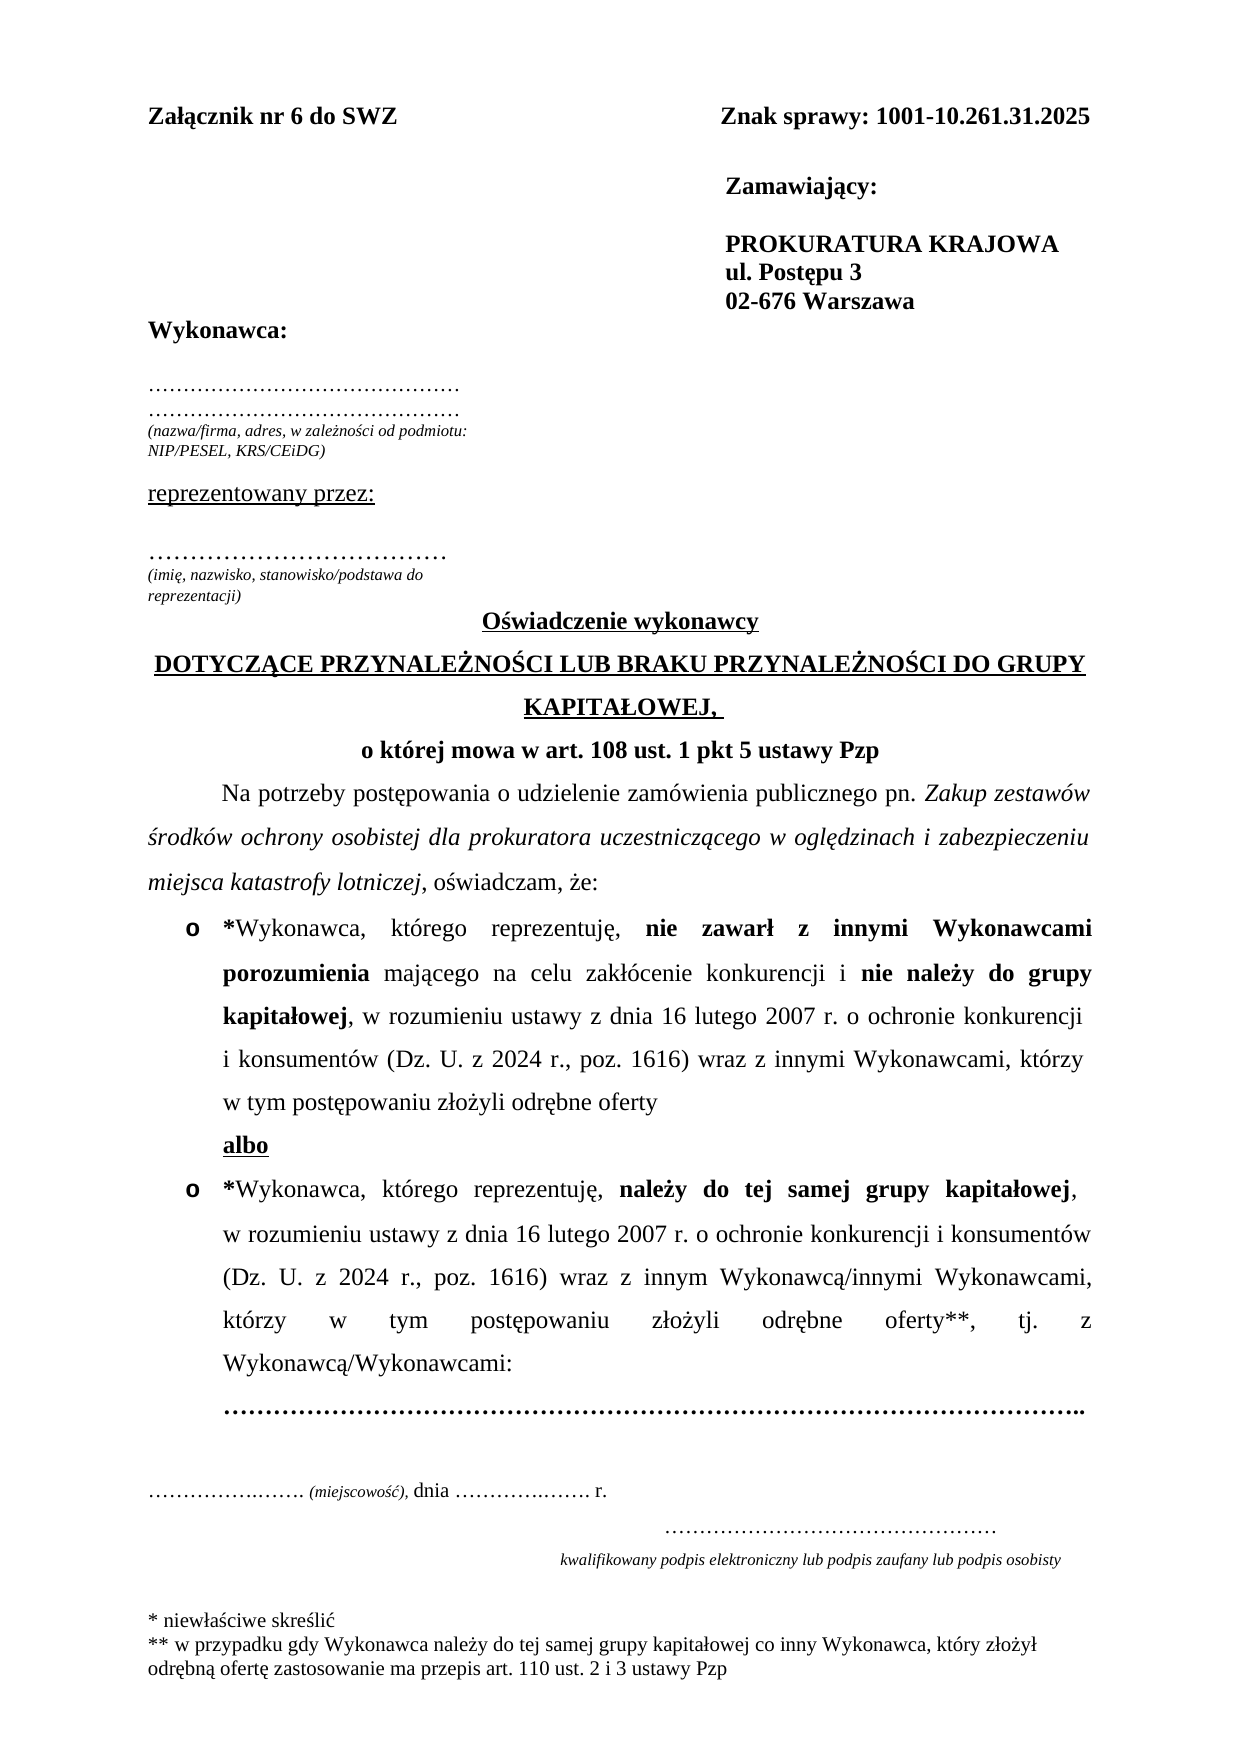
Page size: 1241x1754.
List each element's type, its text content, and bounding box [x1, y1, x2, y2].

text PROKURATURA KRAJOWA [694, 229, 1093, 257]
text DOTYCZĄCE PRZYNALEŻNOŚCI LUB BRAKU PRZYNALEŻNOŚCI DO GRUPY KAPITAŁOWEJ, [148, 649, 1093, 721]
text ……………………………………………………………………………… [148, 372, 472, 421]
text reprezentowany przez: [148, 478, 1093, 507]
text Na potrzeby postępowania o udzielenie zamówienia publicznego pn. Zakup zestawów środków ochrony osobistej dla prokuratora uczestniczącego w oględzinach i zabezpieczeniu miejsca katastrofy lotniczej, oświadczam, że: [148, 778, 1093, 897]
text o której mowa w art. 108 ust. 1 pkt 5 ustawy Pzp [148, 735, 1093, 764]
text Zamawiający: [620, 171, 1093, 200]
list *Wykonawca, którego reprezentuję, nie zawarł z innymi Wykonawcami porozumienia mającego na celu zakłócenie konkurencji i nie należy do grupy kapitałowej, w rozumieniu ustawy z dnia 16 lutego 2007 r. o ochronie konkurencji i konsumentów (Dz. U. z 2024 r., poz. 1616) wraz z innymi Wykonawcami, którzy w tym postępowaniu złożyli odrębne oferty [185, 913, 1093, 1116]
text ul. Postępu 3 [620, 257, 1093, 286]
text Załącznik nr 6 do SWZ Znak sprawy: 1001-10.261.31.2025 [148, 101, 1093, 130]
text ………………………………………… [148, 1514, 1093, 1538]
text 02-676 Warszawa [620, 286, 1093, 315]
text (nazwa/firma, adres, w zależności od podmiotu: NIP/PESEL, KRS/CEiDG) [148, 421, 472, 460]
text kwalifikowany podpis elektroniczny lub podpis zaufany lub podpis osobisty [148, 1550, 1093, 1569]
text Wykonawca: [148, 315, 1093, 344]
text ……………………………… [148, 536, 472, 565]
text Oświadczenie wykonawcy [148, 606, 1093, 635]
text ………………………………………………………………………………………….. [223, 1391, 1093, 1420]
text albo [223, 1131, 1093, 1159]
list *Wykonawca, którego reprezentuję, należy do tej samej grupy kapitałowej, w rozumieniu ustawy z dnia 16 lutego 2007 r. o ochronie konkurencji i konsumentów (Dz. U. z 2024 r., poz. 1616) wraz z innym Wykonawcą/innymi Wykonawcami, którzy w tym postępowaniu złożyli odrębne oferty**, tj. z Wykonawcą/Wykonawcami: [185, 1174, 1093, 1377]
text (imię, nazwisko, stanowisko/podstawa do reprezentacji) [148, 565, 472, 604]
text …………….……. (miejscowość), dnia ………….……. r. [148, 1478, 1093, 1502]
